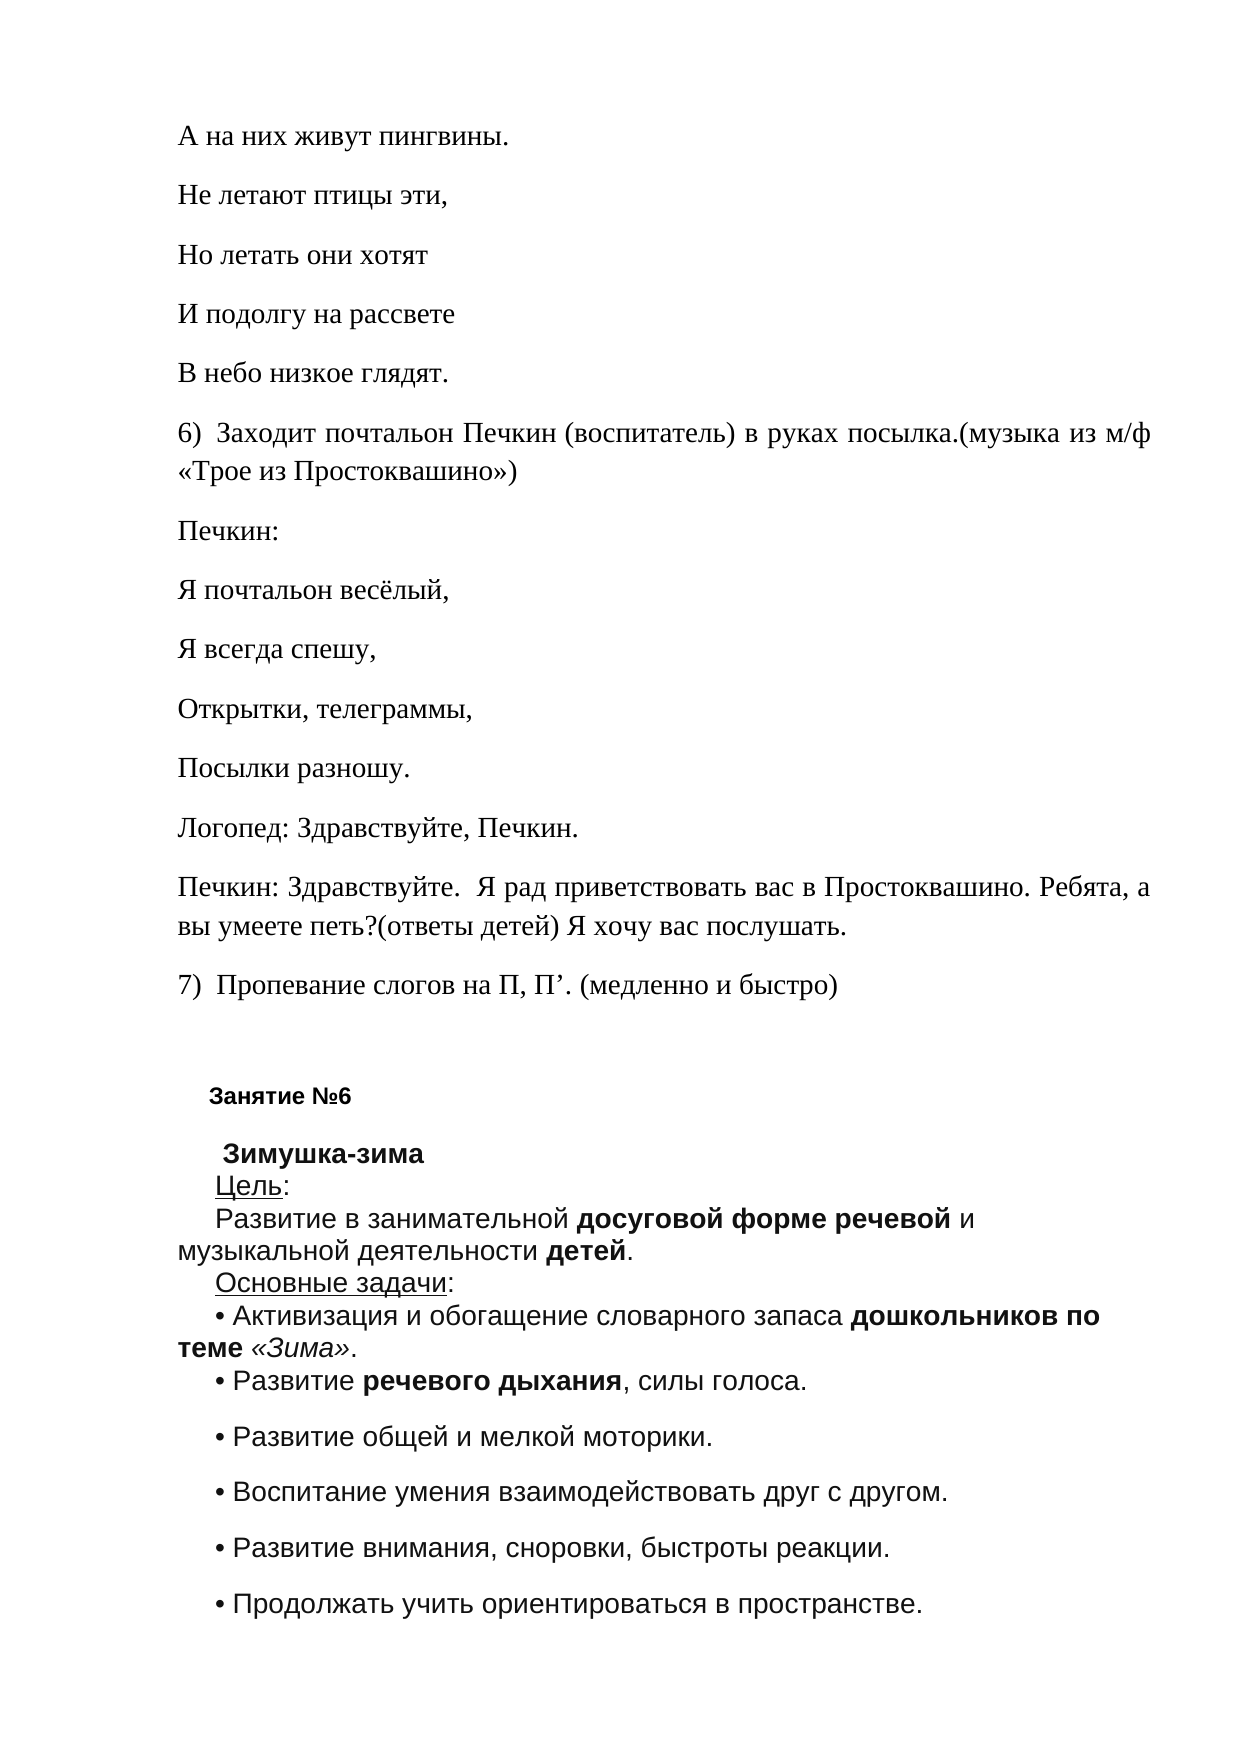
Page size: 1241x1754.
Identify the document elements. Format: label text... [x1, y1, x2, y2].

text 6) Заходит почтальон Печкин (воспитатель) в руках посылка.(музыка из м/ф «Трое из Простоквашино») [177, 415, 1152, 487]
text Открытки, телеграммы, [177, 691, 1152, 724]
text Я почтальон весёлый, [177, 572, 1152, 606]
text Печкин: Здравствуйте. Я рад приветствовать вас в Простоквашино. Ребята, а вы умеете петь?(ответы детей) Я хочу вас послушать. [177, 869, 1152, 941]
text Но летать они хотят [177, 237, 1152, 270]
text • Продолжать учить ориентироваться в пространстве. [177, 1587, 1152, 1619]
text Зимушка-зима [177, 1137, 1152, 1169]
text • Развитие внимания, сноровки, быстроты реакции. [177, 1531, 1152, 1563]
text Занятие №6 [177, 1082, 1152, 1109]
text Цель: [177, 1169, 1152, 1202]
text 7) Пропевание слогов на П, П’. (медленно и быстро) [177, 967, 1152, 1001]
text Посылки разношу. [177, 750, 1152, 784]
text И подолгу на рассвете [177, 296, 1152, 330]
text А на них живут пингвины. [177, 118, 1152, 152]
text В небо низкое глядят. [177, 356, 1152, 389]
text Основные задачи: [177, 1266, 1152, 1299]
text Не летают птицы эти, [177, 177, 1152, 211]
text • Развитие речевого дыхания, силы голоса. [177, 1364, 1152, 1396]
text Логопед: Здравствуйте, Печкин. [177, 810, 1152, 843]
text • Развитие общей и мелкой моторики. [177, 1419, 1152, 1452]
text • Воспитание умения взаимодействовать друг с другом. [177, 1475, 1152, 1508]
text Я всегда спешу, [177, 632, 1152, 665]
text Печкин: [177, 513, 1152, 546]
text Развитие в занимательной досуговой форме речевой и музыкальной деятельности детей. [177, 1202, 1152, 1266]
text • Активизация и обогащение словарного запаса дошкольников по теме «Зима». [177, 1299, 1152, 1364]
